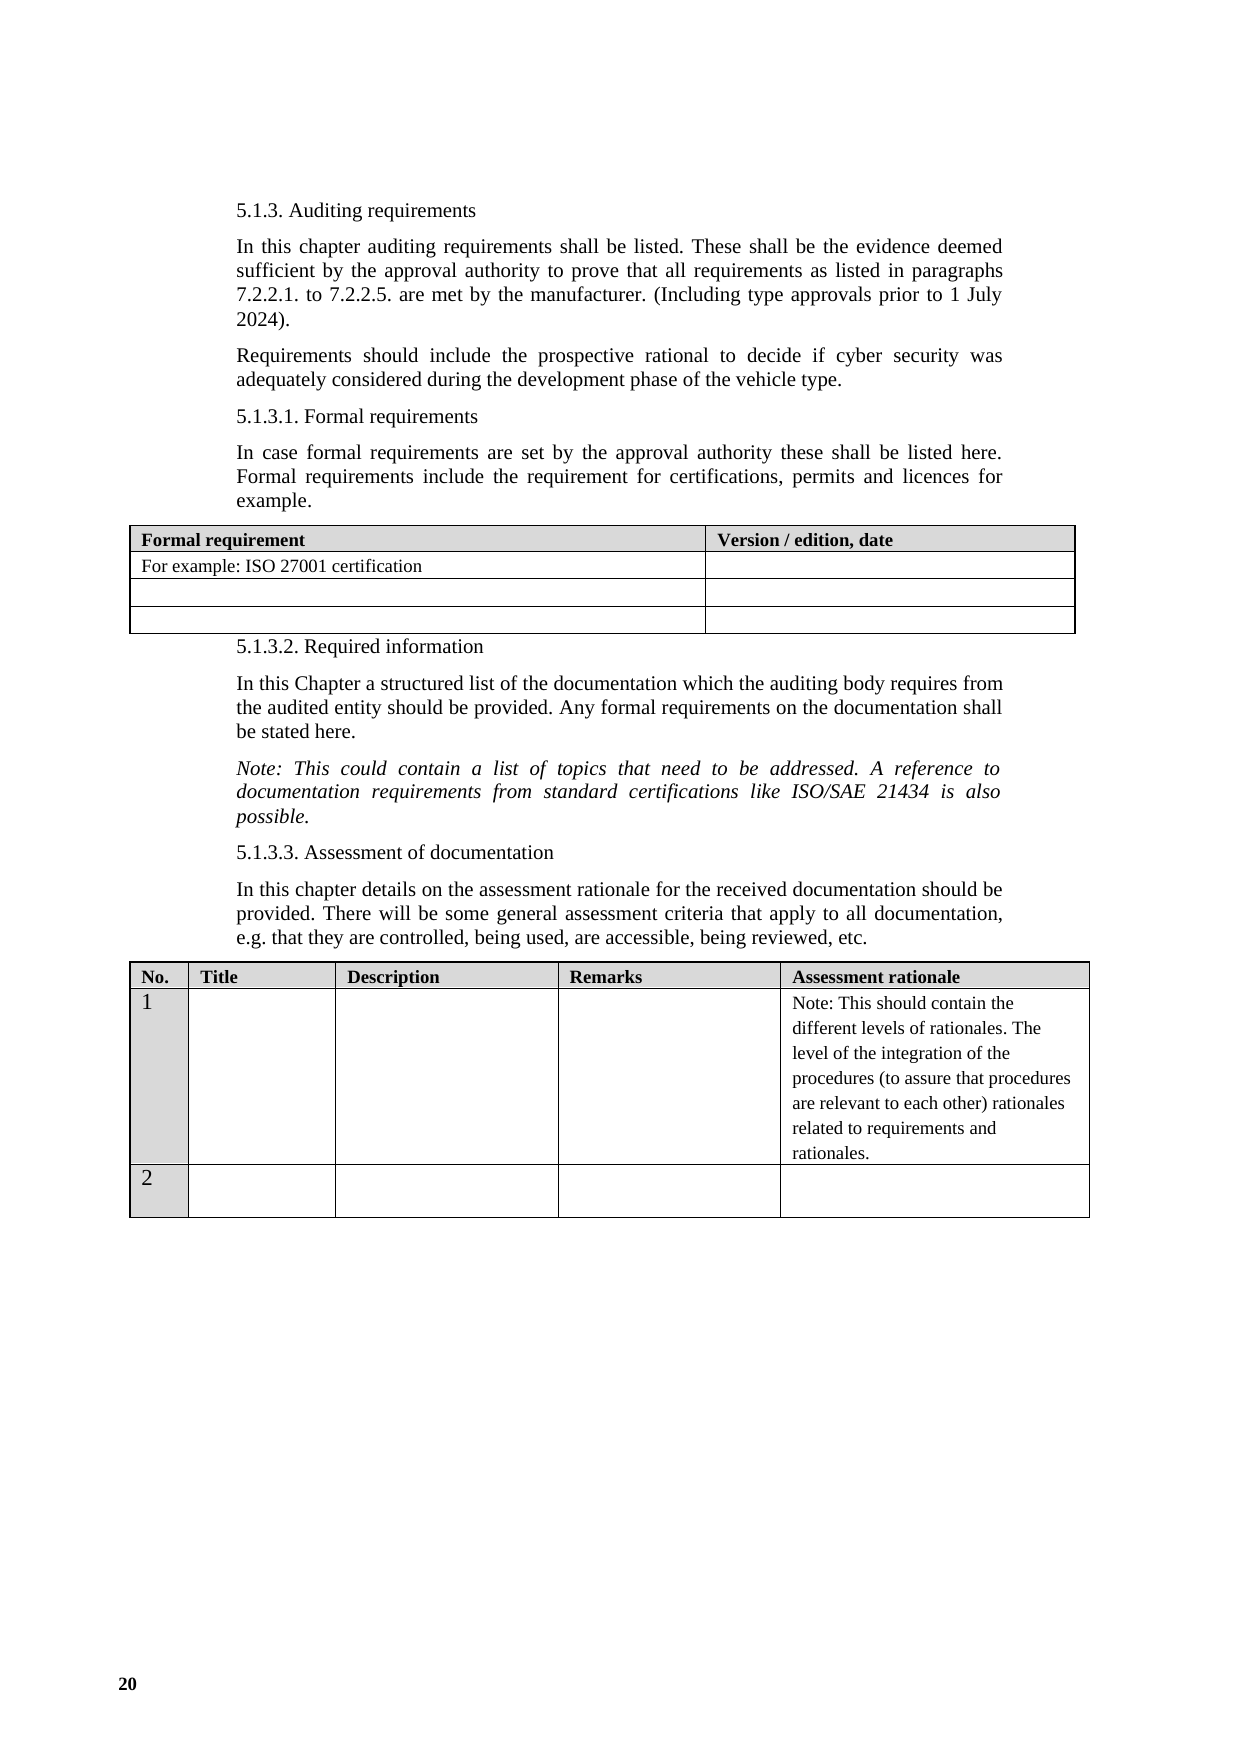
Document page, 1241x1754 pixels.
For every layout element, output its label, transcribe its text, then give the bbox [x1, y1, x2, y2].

table_cell [336, 1165, 558, 1217]
table_cell [706, 579, 1074, 606]
text 5.1.3.1. Formal requirements [236, 404, 1004, 428]
table_cell Note: This should contain the different levels of rationales. The level of the integration of the procedures (to assure that procedures are relevant to each other) rationales related to requirements and rationales. [781, 989, 1089, 1163]
text 5.1.3.3. Assessment of documentation [236, 840, 1004, 864]
table_cell [706, 552, 1074, 578]
text In this Chapter a structured list of the documentation which the auditing body requires from the audited entity should be provided. Any formal requirements on the documentation shall be stated here. [118, 671, 1004, 743]
table_cell [131, 607, 705, 633]
table_cell [189, 1165, 335, 1217]
table_cell [781, 1165, 1089, 1217]
table_cell [706, 607, 1074, 633]
table_header Version / edition, date [706, 526, 1074, 551]
table_cell [559, 989, 780, 1163]
table_cell [131, 579, 705, 606]
text In this chapter details on the assessment rationale for the received documentation should be provided. There will be some general assessment criteria that apply to all documentation, e.g. that they are controlled, being used, are accessible, being reviewed, etc. [118, 877, 1004, 949]
text 5.1.3. Auditing requirements [236, 198, 1004, 222]
table_header Title [189, 963, 335, 987]
table_header Formal requirement [131, 526, 705, 551]
table_header No. [131, 963, 188, 987]
text 5.1.3.2. Required information [236, 634, 1004, 658]
table_cell [559, 1165, 780, 1217]
table_cell 1 [131, 989, 188, 1163]
text In this chapter auditing requirements shall be listed. These shall be the evidence deemed sufficient by the approval authority to prove that all requirements as listed in paragraphs 7.2.2.1. to 7.2.2.5. are met by the manufacturer. (Including type approvals prior to 1 July 2024). [118, 234, 1004, 331]
table_header Description [336, 963, 558, 987]
text Requirements should include the prospective rational to decide if cyber security was adequately considered during the development phase of the vehicle type. [118, 343, 1004, 391]
table_cell [189, 989, 335, 1163]
text Note: This could contain a list of topics that need to be addressed. A reference to documentation requirements from standard certifications like ISO/SAE 21434 is also possible. [118, 755, 1004, 828]
text In case formal requirements are set by the approval authority these shall be listed here. Formal requirements include the requirement for certifications, permits and licences for example. [118, 440, 1004, 512]
table_header Remarks [559, 963, 780, 987]
table_header Assessment rationale [781, 963, 1089, 987]
table_cell 2 [131, 1165, 188, 1217]
table_cell For example: ISO 27001 certification [131, 552, 705, 578]
table_cell [336, 989, 558, 1163]
